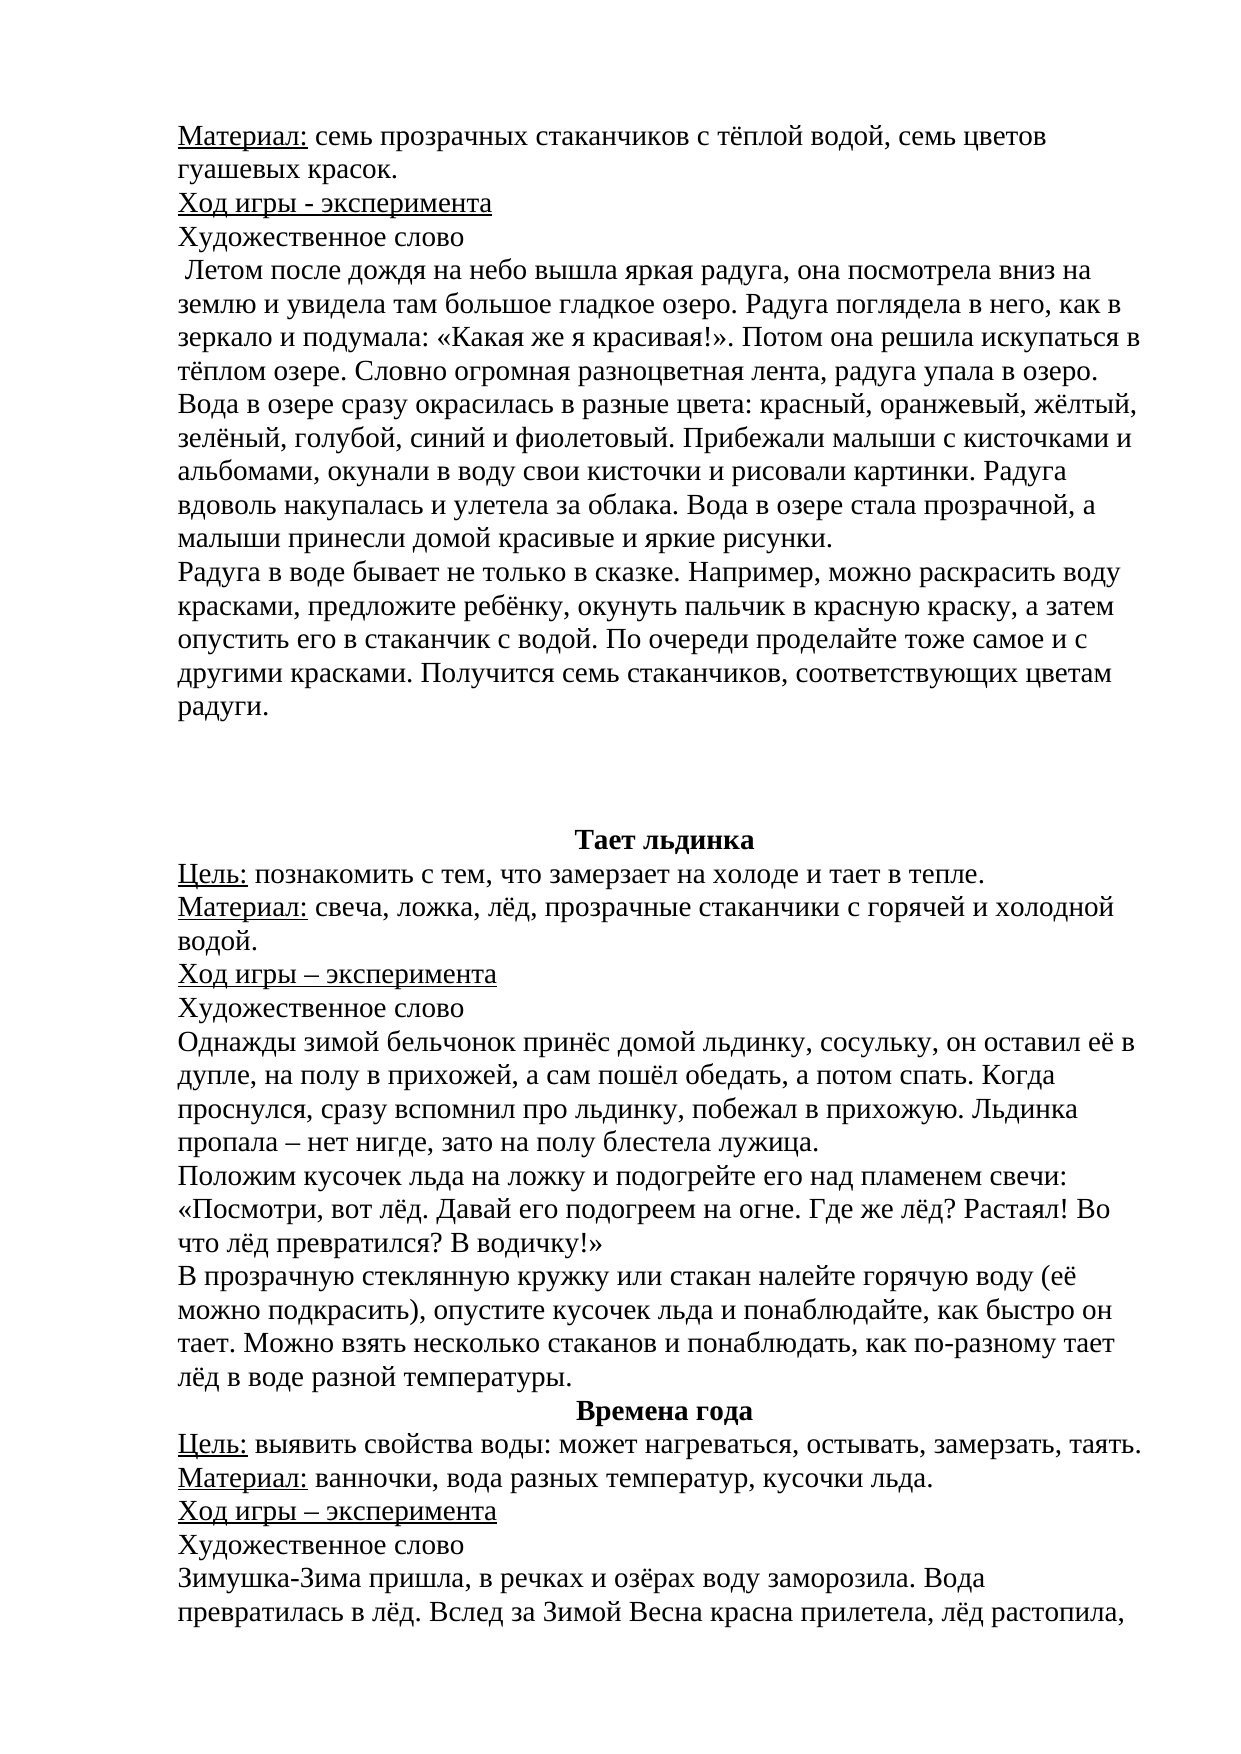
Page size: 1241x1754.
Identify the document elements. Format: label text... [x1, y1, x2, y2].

text Ход игры - эксперимента [177, 185, 1152, 219]
text Художественное слово [177, 219, 1152, 252]
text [177, 1560, 1152, 1627]
text Ход игры – эксперимента [177, 957, 1152, 990]
text Радуга в воде бывает не только в сказке. Например, можно раскрасить воду красками, предложите ребёнку, окунуть пальчик в красную краску, а затем опустить его в стаканчик с водой. По очереди проделайте тоже самое и с другими красками. Получится семь стаканчиков, соответствующих цветам радуги. [177, 554, 1152, 722]
text Положим кусочек льда на ложку и подогрейте его над пламенем свечи: «Посмотри, вот лёд. Давай его подогреем на огне. Где же лёд? Растаял! Во что лёд превратился? В водичку!» В прозрачную стеклянную кружку или стакан налейте горячую воду (её можно подкрасить), опустите кусочек льда и понаблюдайте, как быстро он тает. Можно взять несколько стаканов и понаблюдать, как по-разному тает лёд в воде разной температуры. [177, 1158, 1152, 1393]
text Цель: познакомить с тем, что замерзает на холоде и тает в тепле. [177, 856, 1152, 889]
text Материал: ванночки, вода разных температур, кусочки льда. [177, 1460, 1152, 1493]
text Тает льдинка [177, 822, 1152, 856]
text Времена года [177, 1393, 1152, 1426]
text Летом после дождя на небо вышла яркая радуга, она посмотрела вниз на землю и увидела там большое гладкое озеро. Радуга поглядела в него, как в зеркало и подумала: «Какая же я красивая!». Потом она решила искупаться в тёплом озере. Словно огромная разноцветная лента, радуга упала в озеро. Вода в озере сразу окрасилась в разные цвета: красный, оранжевый, жёлтый, зелёный, голубой, синий и фиолетовый. Прибежали малыши с кисточками и альбомами, окунали в воду свои кисточки и рисовали картинки. Радуга вдоволь накупалась и улетела за облака. Вода в озере стала прозрачной, а малыши принесли домой красивые и яркие рисунки. [177, 252, 1152, 554]
text Материал: свеча, ложка, лёд, прозрачные стаканчики с горячей и холодной водой. [177, 889, 1152, 957]
text Материал: семь прозрачных стаканчиков с тёплой водой, семь цветов гуашевых красок. [177, 118, 1152, 185]
text Художественное слово [177, 990, 1152, 1024]
text Ход игры – эксперимента [177, 1493, 1152, 1527]
text Однажды зимой бельчонок принёс домой льдинку, сосульку, он оставил её в дупле, на полу в прихожей, а сам пошёл обедать, а потом спать. Когда проснулся, сразу вспомнил про льдинку, побежал в прихожую. Льдинка пропала – нет нигде, зато на полу блестела лужица. [177, 1024, 1152, 1158]
text Цель: выявить свойства воды: может нагреваться, остывать, замерзать, таять. [177, 1426, 1152, 1460]
text Художественное слово [177, 1527, 1152, 1560]
